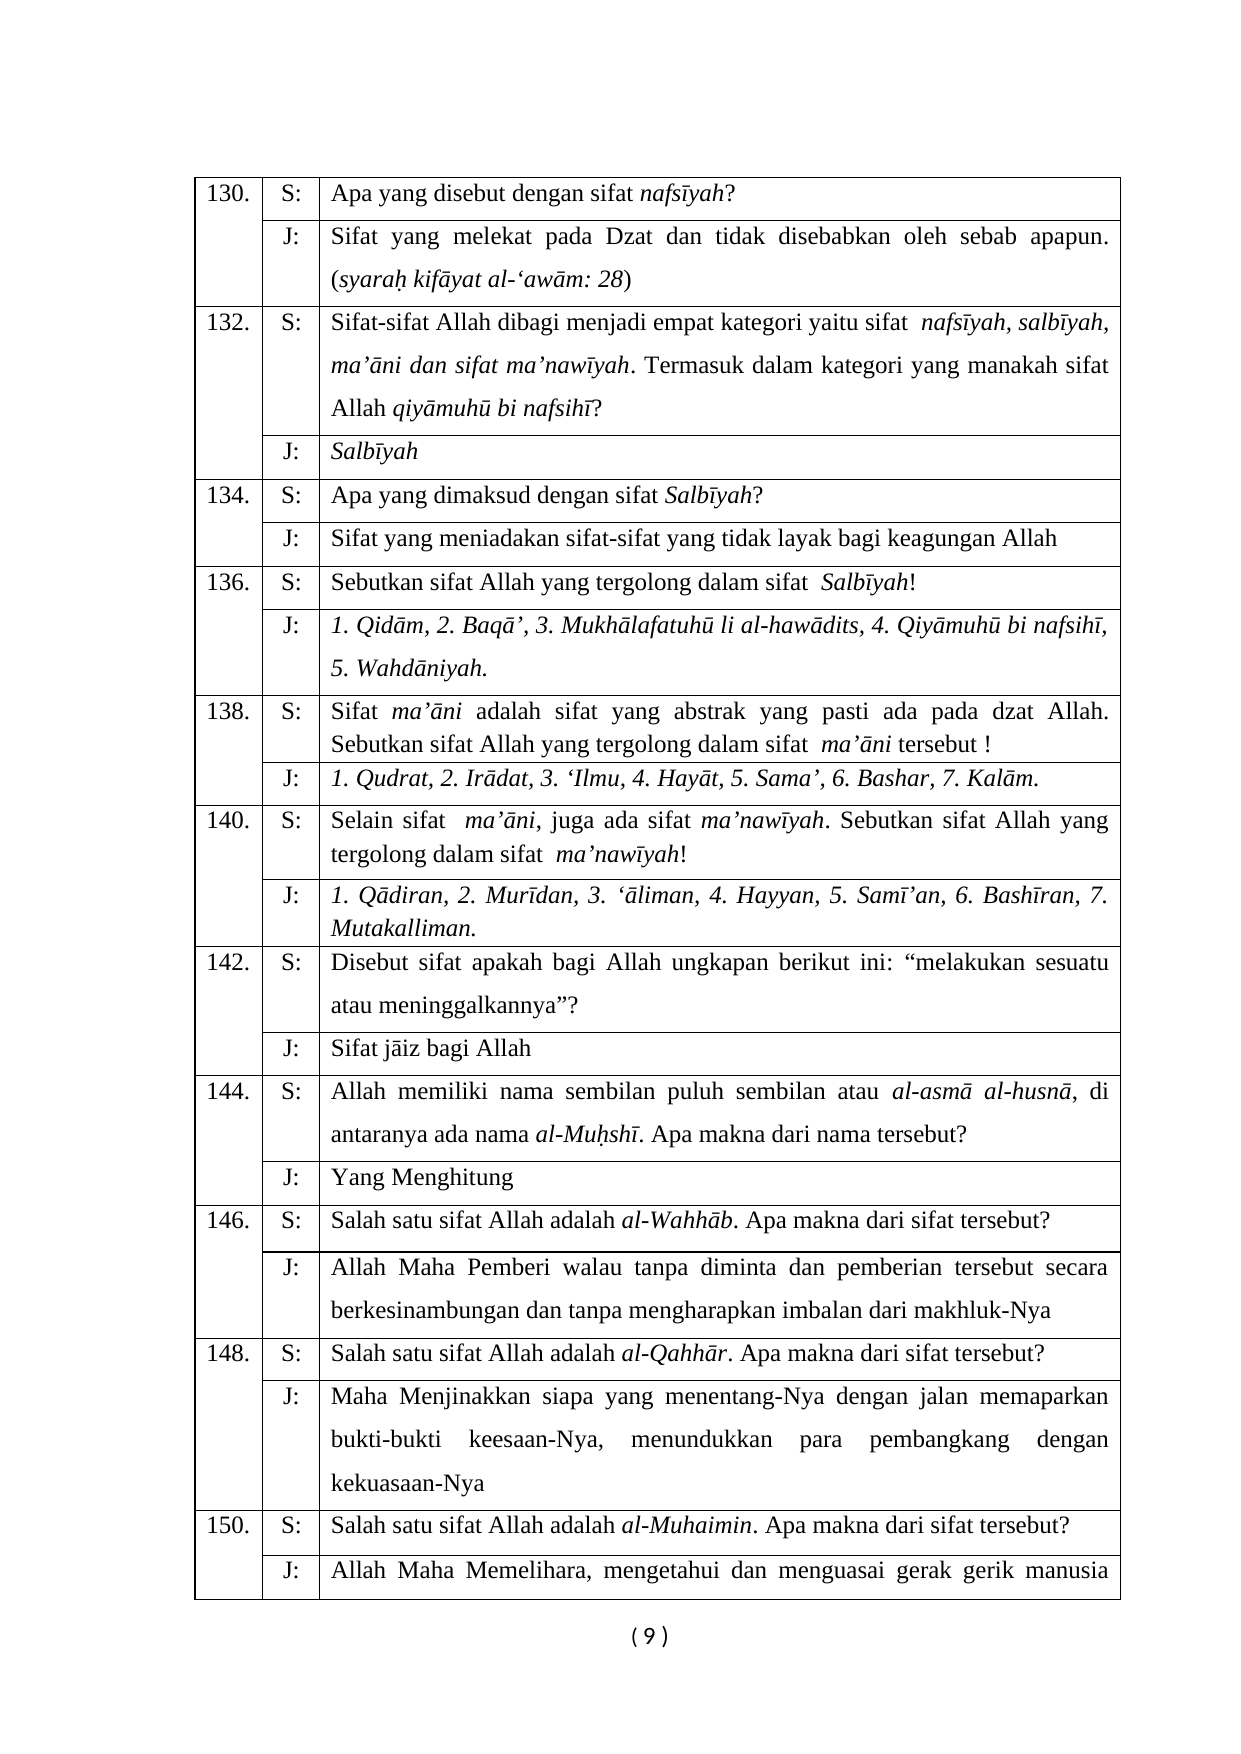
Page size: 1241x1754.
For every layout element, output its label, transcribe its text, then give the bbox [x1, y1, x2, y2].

table_cell Salah satu sifat Allah adalah al-Qahhār. Apa makna dari sifat tersebut? [320, 1339, 1120, 1380]
table_cell S: [263, 567, 319, 609]
table_cell [196, 1076, 262, 1204]
table_cell Disebut sifat apakah bagi Allah ungkapan berikut ini: “melakukan sesuatu atau meninggalkannya”? [320, 947, 1120, 1032]
table_cell S: [263, 947, 319, 1032]
table_cell S: [263, 806, 319, 879]
table_cell J: [263, 221, 319, 306]
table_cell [320, 1556, 1120, 1599]
table_cell [196, 696, 262, 804]
table_cell [196, 567, 262, 695]
table_cell Allah memiliki nama sembilan puluh sembilan atau al-asmā al-husnā, di antaranya ada nama al-Muḥshī. Apa makna dari nama tersebut? [320, 1076, 1120, 1161]
table_cell J: [263, 1556, 319, 1599]
table_cell S: [263, 480, 319, 522]
table_cell S: [263, 1511, 319, 1554]
table_cell 1. Qidām, 2. Baqā’, 3. Mukhālafatuhū li al-hawādits, 4. Qiyāmuhū bi nafsihī, 5. Wahdāniyah. [320, 610, 1120, 695]
table_cell Yang Menghitung [320, 1162, 1120, 1204]
table_cell Sifat ma’āni adalah sifat yang abstrak yang pasti ada pada dzat Allah. Sebutkan sifat Allah yang tergolong dalam sifat ma’āni tersebut ! [320, 696, 1120, 762]
table_cell J: [263, 1381, 319, 1509]
table_cell Salbīyah [320, 436, 1120, 479]
table_cell S: [263, 178, 319, 220]
table_cell 1. Qādiran, 2. Murīdan, 3. ‘āliman, 4. Hayyan, 5. Samī’an, 6. Bashīran, 7. Mutakalliman. [320, 880, 1120, 946]
table_cell [196, 947, 262, 1075]
table_cell Apa yang disebut dengan sifat nafsīyah? [320, 178, 1120, 220]
table_cell J: [263, 880, 319, 946]
table_cell Salah satu sifat Allah adalah al-Wahhāb. Apa makna dari sifat tersebut? [320, 1206, 1120, 1251]
table_cell 1. Qudrat, 2. Irādat, 3. ‘Ilmu, 4. Hayāt, 5. Sama’, 6. Bashar, 7. Kalām. [320, 763, 1120, 804]
table_cell J: [263, 610, 319, 695]
table_cell Maha Menjinakkan siapa yang menentang-Nya dengan jalan memaparkan bukti-bukti keesaan-Nya, menundukkan para pembangkang dengan kekuasaan-Nya [320, 1381, 1120, 1509]
table_cell Sifat yang meniadakan sifat-sifat yang tidak layak bagi keagungan Allah [320, 523, 1120, 566]
table_cell Sebutkan sifat Allah yang tergolong dalam sifat Salbīyah! [320, 567, 1120, 609]
table_cell Selain sifat ma’āni, juga ada sifat ma’nawīyah. Sebutkan sifat Allah yang tergolong dalam sifat ma’nawīyah! [320, 806, 1120, 879]
table_cell J: [263, 763, 319, 804]
table_cell S: [263, 1206, 319, 1251]
table_cell [196, 1511, 262, 1599]
table_cell Salah satu sifat Allah adalah al-Muhaimin. Apa makna dari sifat tersebut? [320, 1511, 1120, 1554]
table_cell S: [263, 696, 319, 762]
table_cell Allah Maha Pemberi walau tanpa diminta dan pemberian tersebut secara berkesinambungan dan tanpa mengharapkan imbalan dari makhluk-Nya [320, 1253, 1120, 1337]
table_cell Sifat-sifat Allah dibagi menjadi empat kategori yaitu sifat nafsīyah, salbīyah, ma’āni dan sifat ma’nawīyah. Termasuk dalam kategori yang manakah sifat Allah qiyāmuhū bi nafsihī? [320, 307, 1120, 435]
table_cell S: [263, 1076, 319, 1161]
table_cell [196, 1339, 262, 1509]
table_cell [196, 480, 262, 566]
table_cell Sifat yang melekat pada Dzat dan tidak disebabkan oleh sebab apapun. (syaraḥ kifāyat al-‘awām: 28) [320, 221, 1120, 306]
table_cell [196, 1206, 262, 1337]
table_cell J: [263, 1033, 319, 1075]
table_cell Apa yang dimaksud dengan sifat Salbīyah? [320, 480, 1120, 522]
table_cell J: [263, 436, 319, 479]
table_cell Sifat jāiz bagi Allah [320, 1033, 1120, 1075]
table_cell [196, 307, 262, 479]
table_cell J: [263, 523, 319, 566]
table_cell [196, 806, 262, 946]
table_cell S: [263, 1339, 319, 1380]
table_cell [196, 178, 262, 306]
table_cell J: [263, 1162, 319, 1204]
table_cell S: [263, 307, 319, 435]
table_cell J: [263, 1253, 319, 1337]
